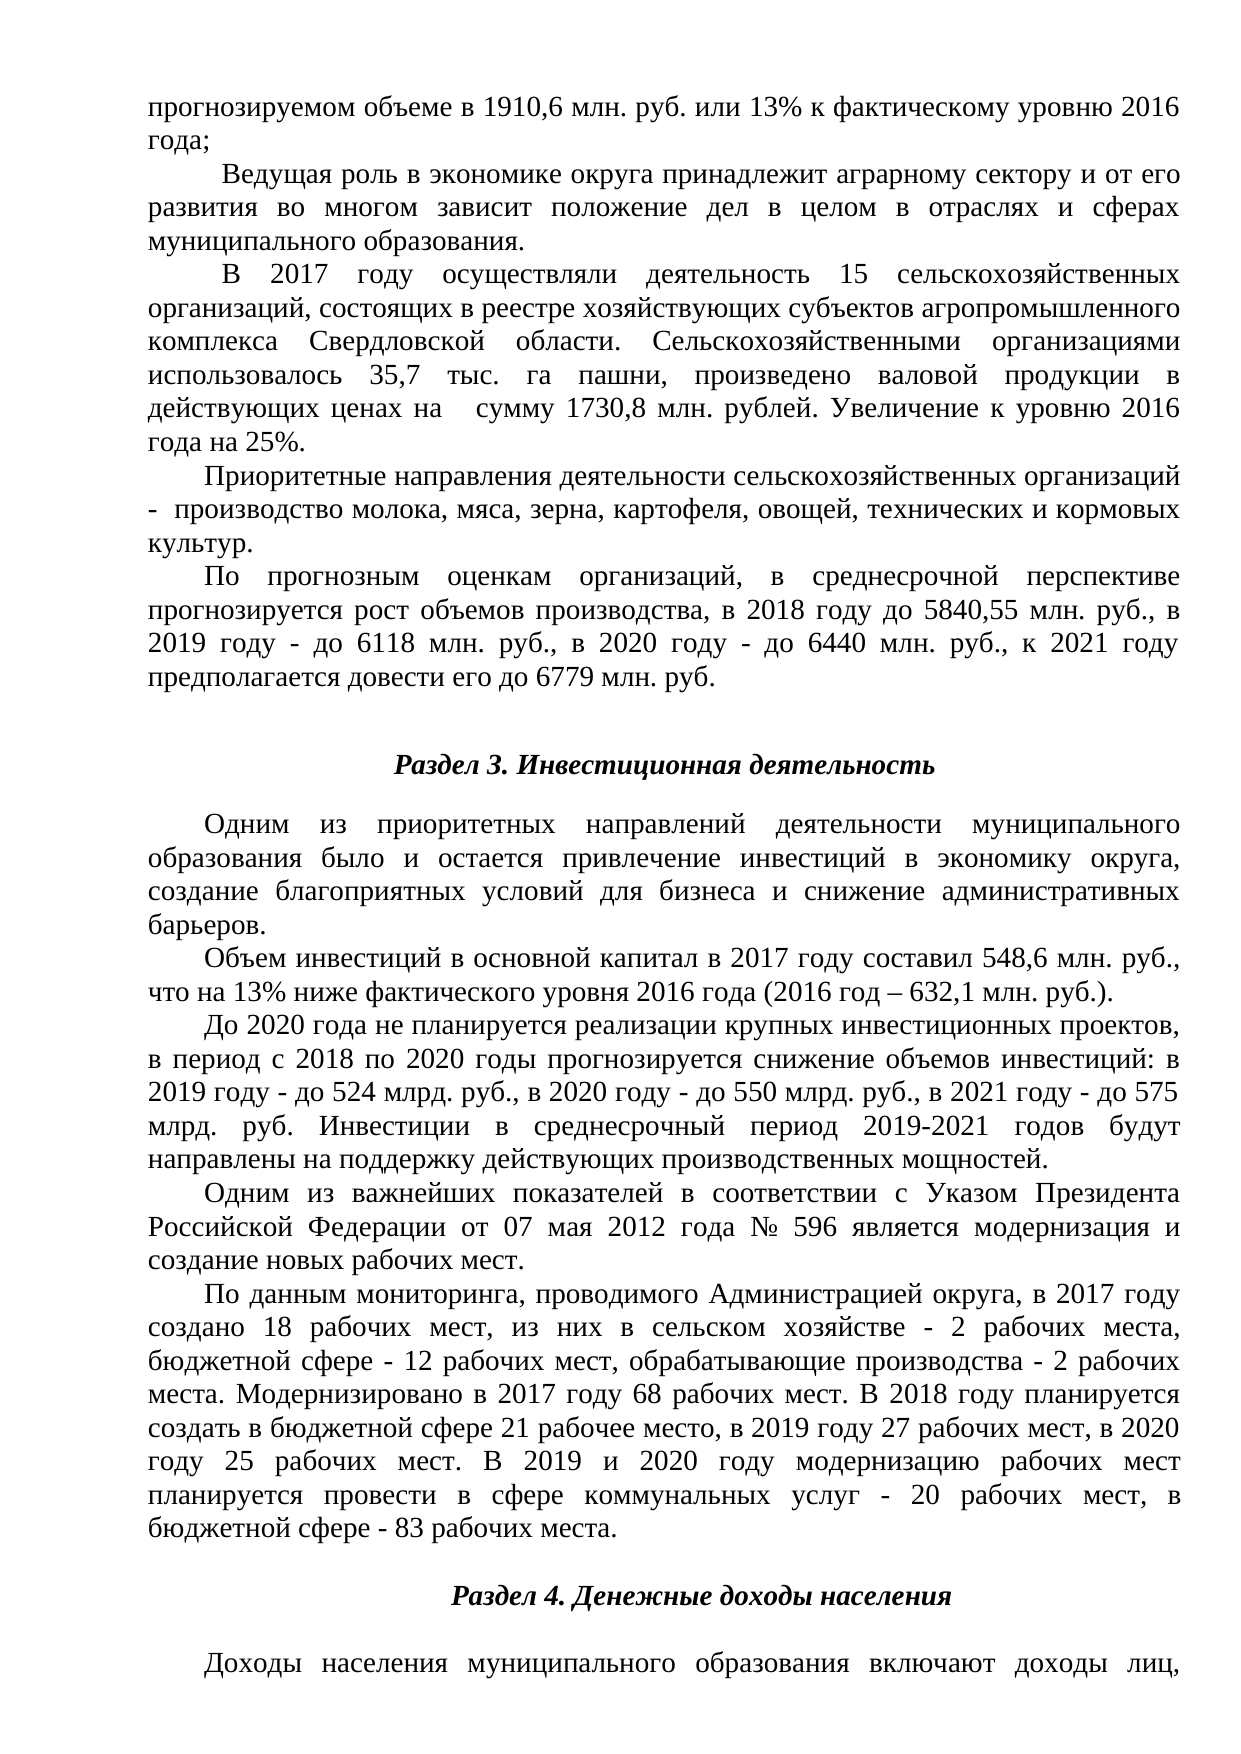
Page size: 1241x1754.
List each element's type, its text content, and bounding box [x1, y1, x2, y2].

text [148, 1645, 1181, 1678]
text Ведущая роль в экономике округа принадлежит аграрному сектору и от его развития во многом зависит положение дел в целом в отраслях и сферах муниципального образования. [148, 156, 1181, 256]
text Раздел З. Инвестиционная деятельность [148, 747, 1181, 780]
text По прогнозным оценкам организаций, в среднесрочной перспективе прогнозируется рост объемов производства, в 2018 году до 5840,55 млн. руб., в 2019 году - до 6118 млн. руб., в 2020 году - до 6440 млн. руб., к 2021 году предполагается довести его до 6779 млн. руб. [148, 558, 1181, 692]
text По данным мониторинга, проводимого Администрацией округа, в 2017 году создано 18 рабочих мест, из них в сельском хозяйстве - 2 рабочих места, бюджетной сфере - 12 рабочих мест, обрабатывающие производства - 2 рабочих места. Модернизировано в 2017 году 68 рабочих мест. В 2018 году планируется создать в бюджетной сфере 21 рабочее место, в 2019 году 27 рабочих мест, в 2020 году 25 рабочих мест. В 2019 и 2020 году модернизацию рабочих мест планируется провести в сфере коммунальных услуг - 20 рабочих мест, в бюджетной сфере - 83 рабочих места. [148, 1276, 1181, 1544]
text Одним из приоритетных направлений деятельности муниципального образования было и остается привлечение инвестиций в экономику округа, создание благоприятных условий для бизнеса и снижение административных барьеров. [148, 806, 1181, 940]
text Раздел 4. Денежные доходы населения [148, 1578, 1181, 1611]
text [148, 89, 1181, 156]
text В 2017 году осуществляли деятельность 15 сельскохозяйственных организаций, состоящих в реестре хозяйствующих субъектов агропромышленного комплекса Свердловской области. Сельскохозяйственными организациями использовалось 35,7 тыс. га пашни, произведено валовой продукции в действующих ценах на сумму 1730,8 млн. рублей. Увеличение к уровню 2016 года на 25%. [148, 256, 1181, 458]
text Одним из важнейших показателей в соответствии с Указом Президента Российской Федерации от 07 мая 2012 года № 596 является модернизация и создание новых рабочих мест. [148, 1175, 1181, 1276]
text Приоритетные направления деятельности сельскохозяйственных организаций - производство молока, мяса, зерна, картофеля, овощей, технических и кормовых культур. [148, 458, 1181, 558]
text До 2020 года не планируется реализации крупных инвестиционных проектов, в период с 2018 по 2020 годы прогнозируется снижение объемов инвестиций: в 2019 году - до 524 млрд. руб., в 2020 году - до 550 млрд. руб., в 2021 году - до 575 млрд. руб. Инвестиции в среднесрочный период 2019-2021 годов будут направлены на поддержку действующих производственных мощностей. [148, 1007, 1181, 1175]
text Объем инвестиций в основной капитал в 2017 году составил 548,6 млн. руб., что на 13% ниже фактического уровня 2016 года (2016 год – 632,1 млн. руб.). [148, 940, 1181, 1007]
